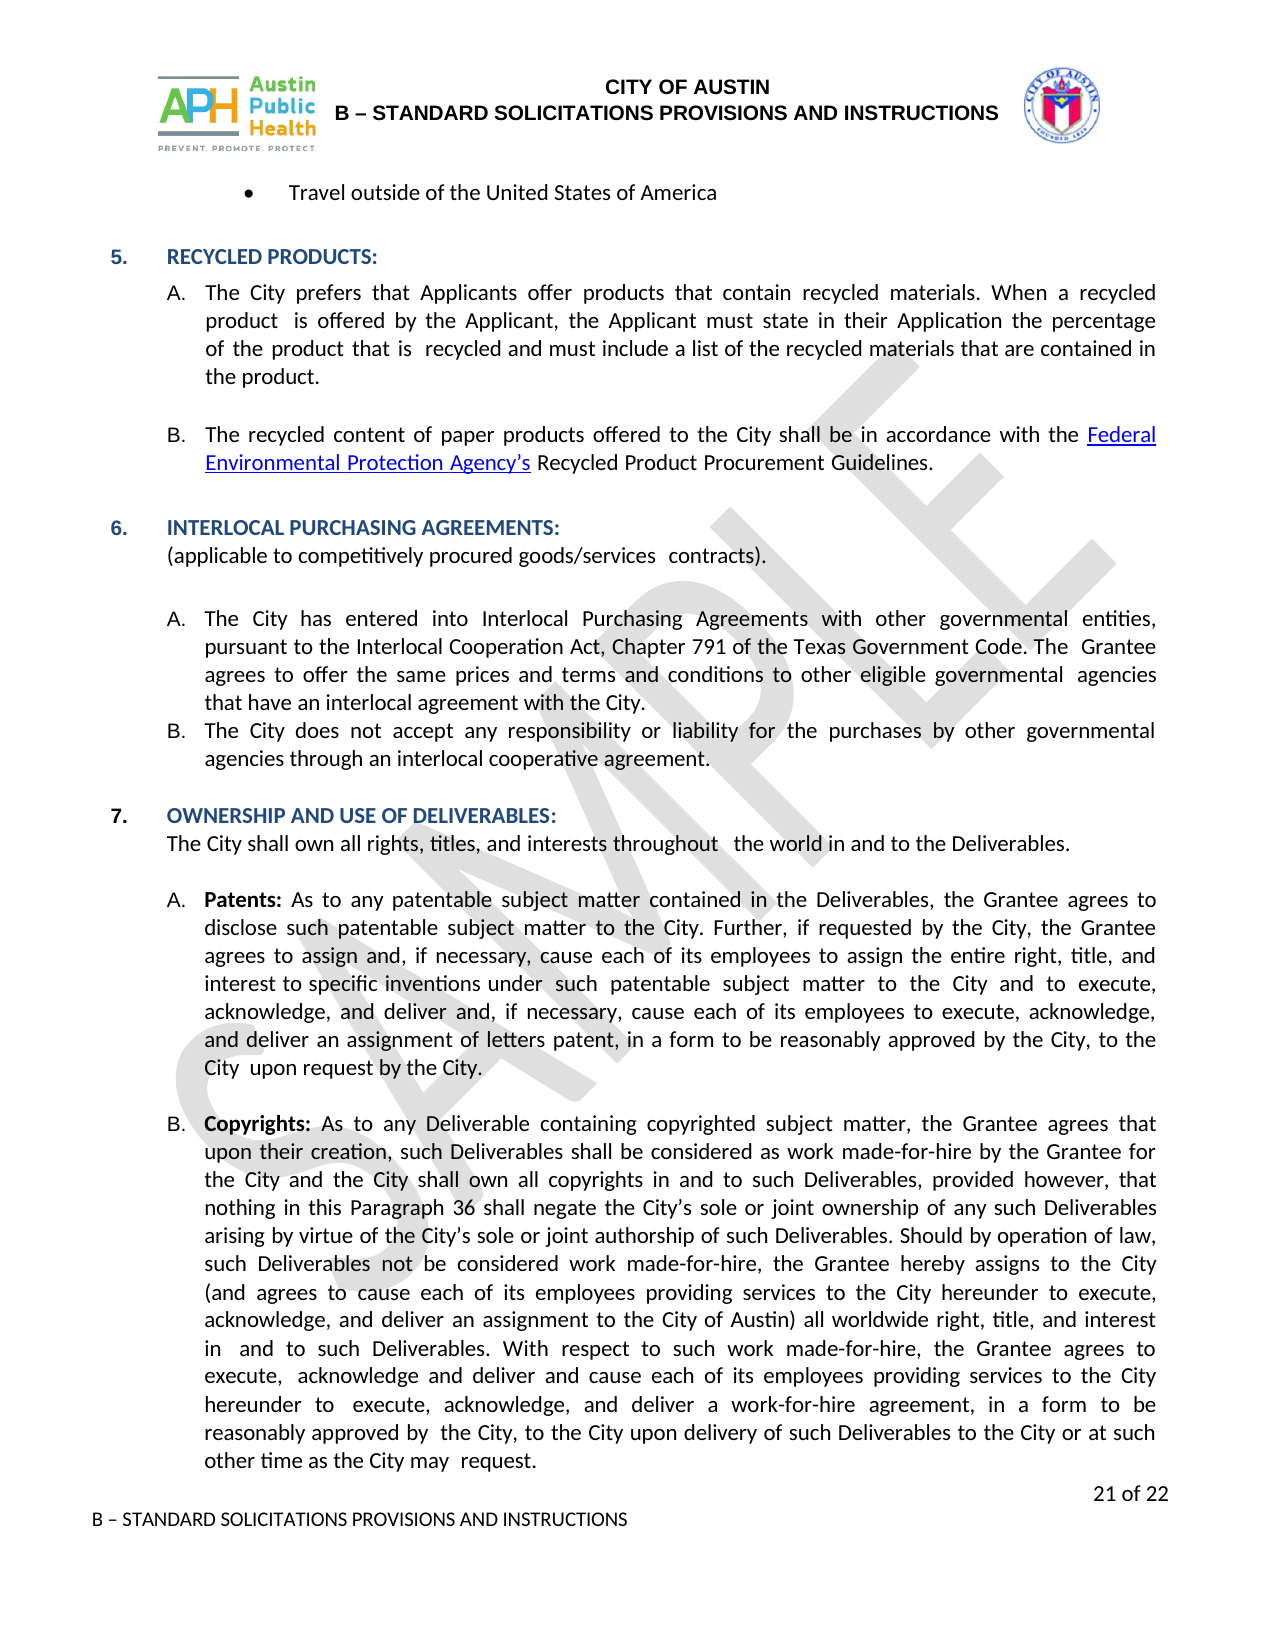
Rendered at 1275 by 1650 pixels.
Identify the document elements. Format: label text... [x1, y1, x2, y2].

picture [157, 76, 318, 152]
list INTERLOCAL PURCHASING AGREEMENTS: (applicable to competitively procured goods/services contracts). [110, 513, 1147, 569]
list Copyrights: As to any Deliverable containing copyrighted subject matter, the Grantee agrees that upon their creation, such Deliverables shall be considered as work made-for-hire by the Grantee for the City and the City shall own all copyrights in and to such Deliverables, provided however, that nothing in this Paragraph 36 shall negate the City’s sole or joint ownership of any such Deliverables arising by virtue of the City’s sole or joint authorship of such Deliverables. Should by operation of law, such Deliverables not be considered work made-for-hire, the Grantee hereby assigns to the City (and agrees to cause each of its employees providing services to the City hereunder to execute, acknowledge, and deliver an assignment to the City of Austin) all worldwide right, title, and interest in and to such Deliverables. With respect to such work made-for-hire, the Grantee agrees to execute, acknowledge and deliver and cause each of its employees providing services to the City hereunder to execute, acknowledge, and deliver a work-for-hire agreement, in a form to be reasonably approved by the City, to the City upon delivery of such Deliverables to the City or at such other time as the City may request. [167, 1109, 1157, 1474]
list Travel outside of the United States of America [243, 178, 1157, 206]
list Patents: As to any patentable subject matter contained in the Deliverables, the Grantee agrees to disclose such patentable subject matter to the City. Further, if requested by the City, the Grantee agrees to assign and, if necessary, cause each of its employees to assign the entire right, title, and interest to specific inventions under such patentable subject matter to the City and to execute, acknowledge, and deliver and, if necessary, cause each of its employees to execute, acknowledge, and deliver an assignment of letters patent, in a form to be reasonably approved by the City, to the City upon request by the City. [167, 885, 1157, 1081]
list OWNERSHIP AND USE OF DELIVERABLES: The City shall own all rights, titles, and interests throughout the world in and to the Deliverables. [110, 801, 1147, 857]
list The City has entered into Interlocal Purchasing Agreements with other governmental entities, pursuant to the Interlocal Cooperation Act, Chapter 791 of the Texas Government Code. The Grantee agrees to offer the same prices and terms and conditions to other eligible governmental agencies that have an interlocal agreement with the City. [167, 604, 1157, 717]
list The recycled content of paper products offered to the City shall be in accordance with the Federal Environmental Protection Agency’s Recycled Product Procurement Guidelines. [167, 420, 1157, 476]
list The City prefers that Applicants offer products that contain recycled materials. When a recycled product is offered by the Applicant, the Applicant must state in their Application the percentage of the product that is recycled and must include a list of the recycled materials that are contained in the product. [167, 278, 1156, 390]
list RECYCLED PRODUCTS: [110, 242, 1169, 270]
list The City does not accept any responsibility or liability for the purchases by other governmental agencies through an interlocal cooperative agreement. [167, 717, 1156, 773]
picture [1023, 67, 1101, 144]
